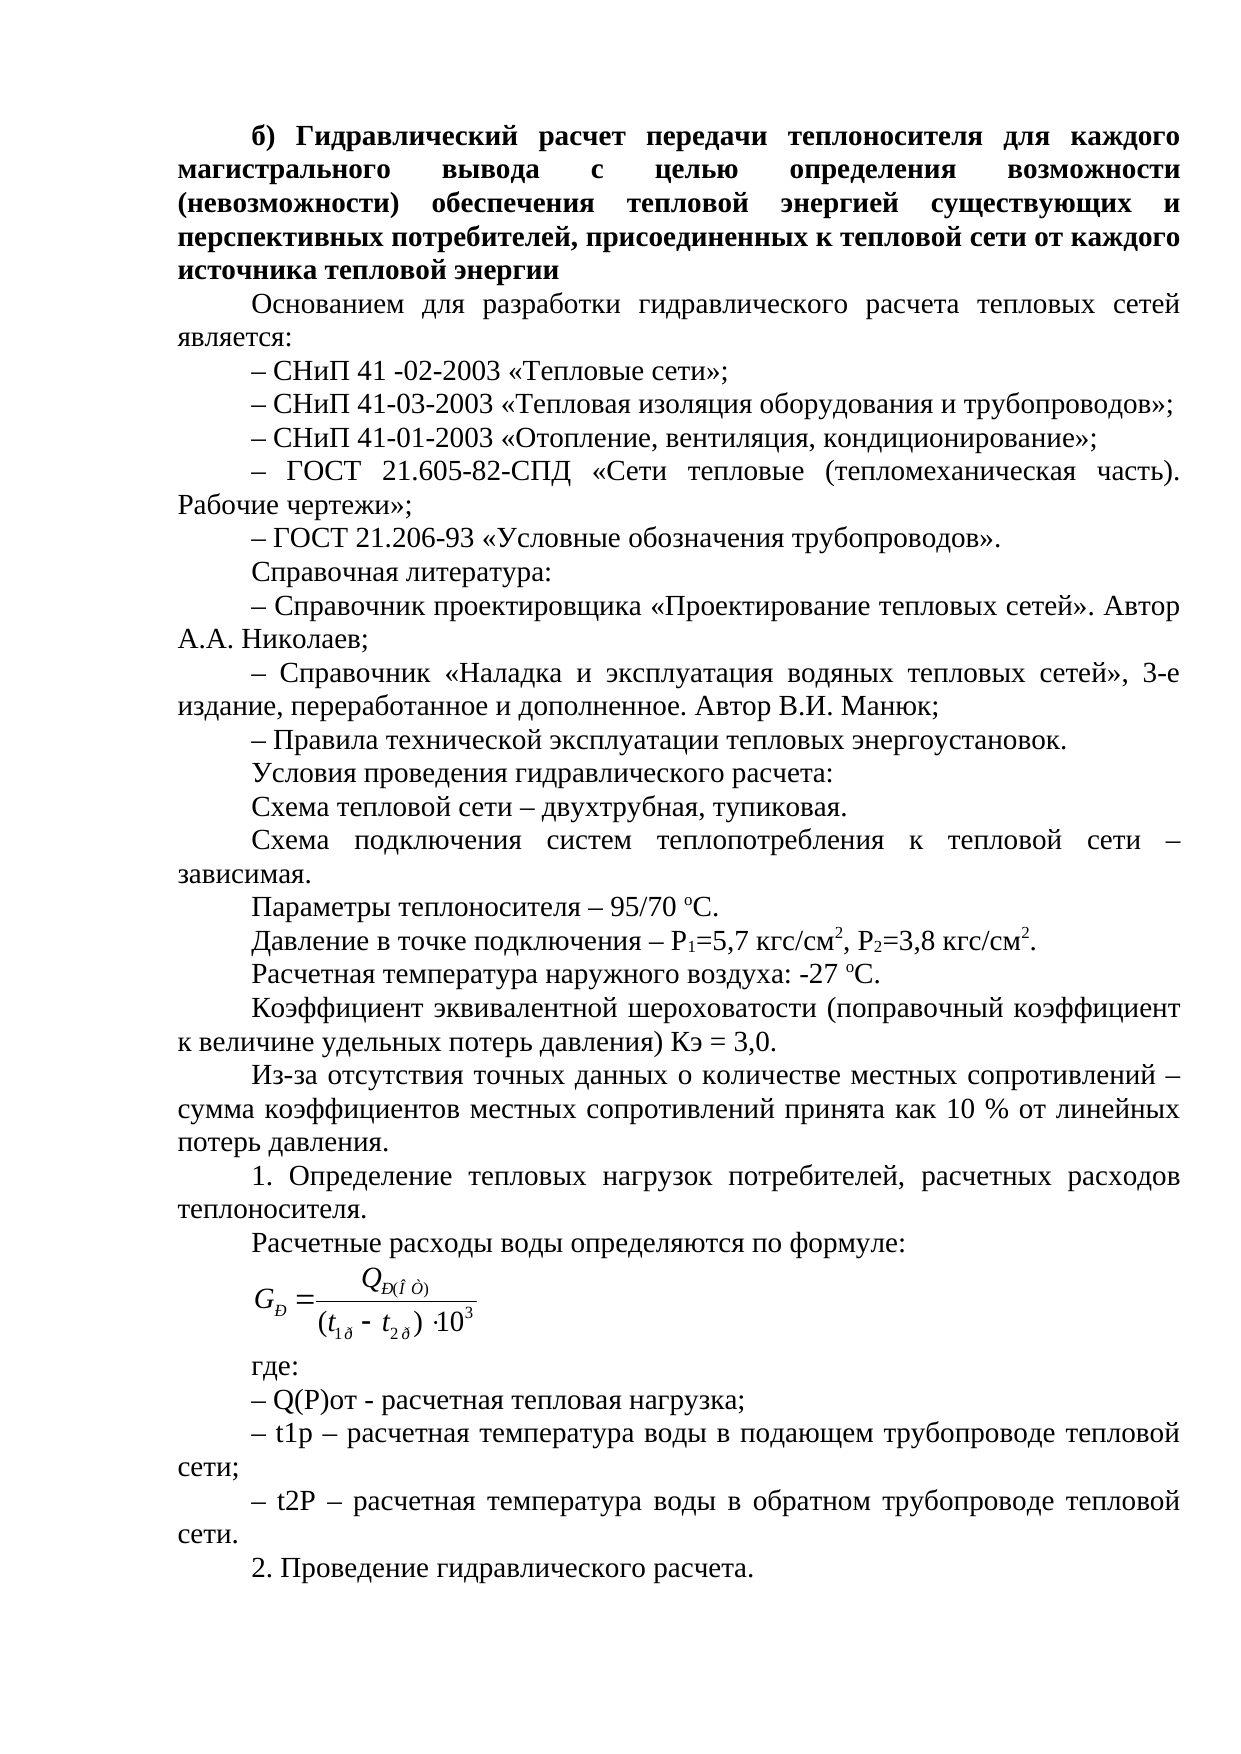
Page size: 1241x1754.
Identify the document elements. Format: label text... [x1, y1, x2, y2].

text 1. Определение тепловых нагрузок потребителей, расчетных расходов теплоносителя. [177, 1158, 1181, 1225]
text Схема подключения систем теплопотребления к тепловой сети –зависимая. [177, 822, 1181, 889]
text 2. Проведение гидравлического расчета. [177, 1550, 1181, 1583]
text Схема тепловой сети – двухтрубная, тупиковая. [177, 789, 1181, 822]
text – ГОСТ 21.605-82-СПД «Сети тепловые (тепломеханическая часть). Рабочие чертежи»; [177, 453, 1181, 521]
text Из-за отсутствия точных данных о количестве местных сопротивлений – сумма коэффициентов местных сопротивлений принята как 10 % от линейных потерь давления. [177, 1057, 1181, 1158]
text Давление в точке подключения – Р1=5,7 кгс/см2, Р2=3,8 кгс/см2. [177, 923, 1181, 957]
text – ГОСТ 21.206-93 «Условные обозначения трубопроводов». [177, 521, 1181, 554]
text – СНиП 41 -02-2003 «Тепловые сети»; [177, 353, 1181, 386]
text – Правила технической эксплуатации тепловых энергоустановок. [177, 722, 1181, 755]
text Параметры теплоносителя – 95/70 оС. [177, 889, 1181, 923]
text – Справочник проектировщика «Проектирование тепловых сетей». Автор А.А. Николаев; [177, 588, 1181, 655]
text Условия проведения гидравлического расчета: [177, 755, 1181, 789]
text где: [177, 1348, 1181, 1382]
text – СНиП 41-01-2003 «Отопление, вентиляция, кондиционирование»; [177, 420, 1181, 453]
text Коэффициент эквивалентной шероховатости (поправочный коэффициент к величине удельных потерь давления) Кэ = 3,0. [177, 990, 1181, 1057]
text – t1p – расчетная температура воды в подающем трубопроводе тепловой сети; [177, 1416, 1181, 1483]
text – Q(P)oт - расчетная тепловая нагрузка; [177, 1382, 1181, 1416]
text – Справочник «Наладка и эксплуатация водяных тепловых сетей», 3-е издание, переработанное и дополненное. Автор В.И. Манюк; [177, 655, 1181, 722]
text – t2P – расчетная температура воды в обратном трубопроводе тепловой сети. [177, 1483, 1181, 1550]
text Основанием для разработки гидравлического расчета тепловых сетей является: [177, 286, 1181, 353]
text – СНиП 41-03-2003 «Тепловая изоляция оборудования и трубопроводов»; [177, 386, 1181, 420]
text Расчетная температура наружного воздуха: -27 оС. [177, 957, 1181, 990]
text Справочная литература: [177, 554, 1181, 588]
text Расчетные расходы воды определяются по формуле: [177, 1225, 1181, 1258]
text б) Гидравлический расчет передачи теплоносителя для каждого магистрального вывода с целью определения возможности (невозможности) обеспечения тепловой энергией существующих и перспективных потребителей, присоединенных к тепловой сети от каждого источника тепловой энергии [177, 118, 1181, 286]
